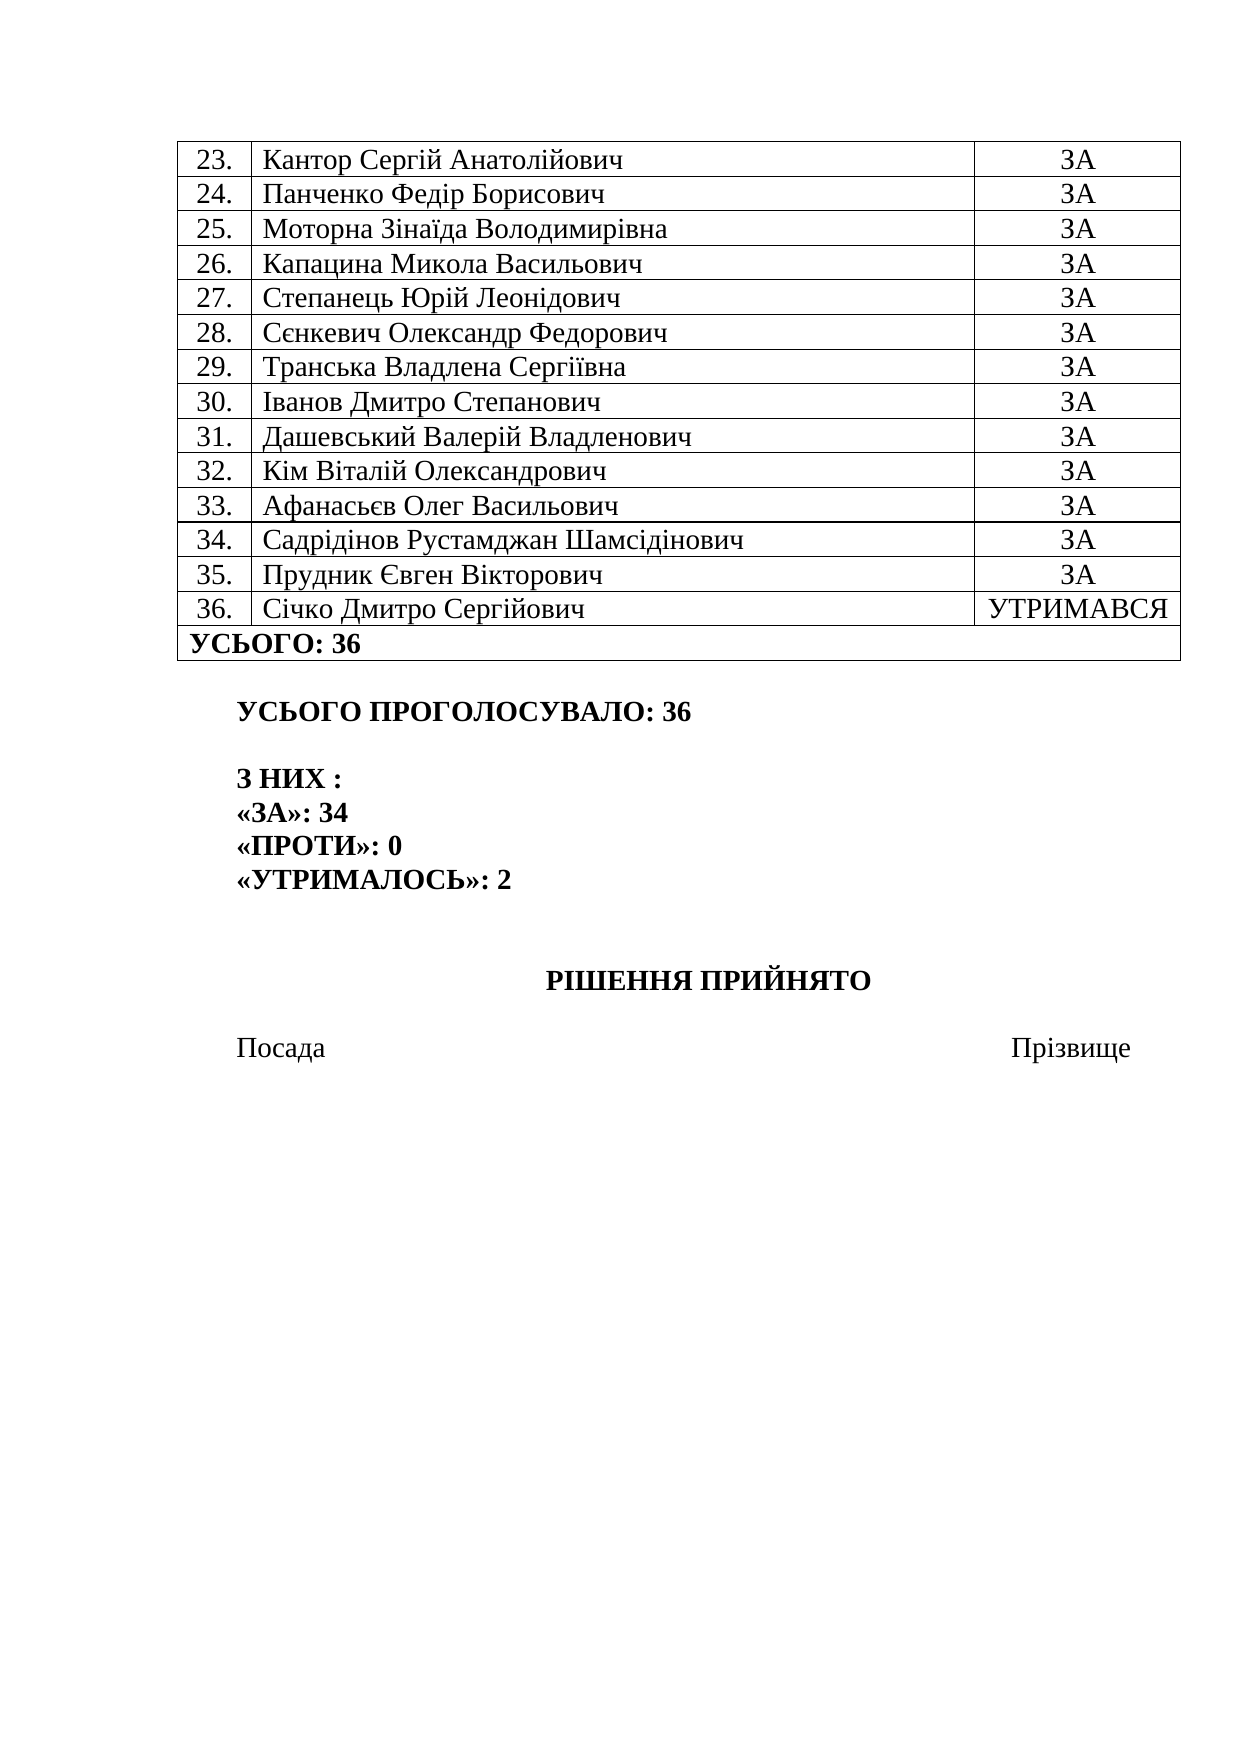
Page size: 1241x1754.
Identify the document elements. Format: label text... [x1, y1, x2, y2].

table_cell ЗА [975, 315, 1180, 348]
table_cell Сєнкевич Олександр Федорович [252, 315, 974, 348]
table_cell ЗА [975, 350, 1180, 383]
table_cell 34. [178, 523, 251, 556]
table_cell ЗА [975, 211, 1180, 245]
table_cell Моторна Зінаїда Володимирівна [252, 211, 974, 245]
table_cell УТРИМАВСЯ [975, 592, 1180, 625]
table_cell ЗА [975, 523, 1180, 556]
table_cell УСЬОГО: 36 [178, 626, 1180, 660]
table_cell ЗА [975, 142, 1180, 176]
table_cell Транська Владлена Сергіївна [252, 350, 974, 383]
table_cell ЗА [975, 488, 1180, 521]
table_cell ЗА [975, 419, 1180, 452]
table_cell 33. [178, 488, 251, 521]
table_cell Прудник Євген Вікторович [252, 557, 974, 591]
table_cell 36. [178, 592, 251, 625]
table_cell Кім Віталій Олександрович [252, 453, 974, 487]
table_cell 28. [178, 315, 251, 348]
table_cell Афанасьєв Олег Васильович [252, 488, 974, 521]
table_cell ЗА [975, 453, 1180, 487]
text УСЬОГО ПРОГОЛОСУВАЛО: 36 [177, 694, 1181, 728]
text «ЗА»: 34 [177, 795, 1181, 828]
table_cell 26. [178, 246, 251, 279]
table_cell 29. [178, 350, 251, 383]
table_cell Іванов Дмитро Степанович [252, 384, 974, 418]
table_cell ЗА [975, 280, 1180, 314]
text РІШЕННЯ ПРИЙНЯТО [177, 963, 1181, 996]
table_cell Капацина Микола Васильович [252, 246, 974, 279]
text «УТРИМАЛОСЬ»: 2 [177, 862, 1181, 896]
table_cell 24. [178, 177, 251, 210]
table_cell Садрідінов Рустамджан Шамсідінович [252, 523, 974, 556]
table_cell Дашевський Валерій Владленович [252, 419, 974, 452]
table_cell Степанець Юрій Леонідович [252, 280, 974, 314]
table_cell 32. [178, 453, 251, 487]
table_cell Кантор Сергій Анатолійович [252, 142, 974, 176]
table_cell 31. [178, 419, 251, 452]
text «ПРОТИ»: 0 [177, 828, 1181, 862]
table_cell 27. [178, 280, 251, 314]
table_cell 35. [178, 557, 251, 591]
table_cell 25. [178, 211, 251, 245]
table_cell ЗА [975, 384, 1180, 418]
table_cell ЗА [975, 246, 1180, 279]
table_cell 30. [178, 384, 251, 418]
text Посада Прізвище [177, 1030, 1181, 1063]
table_cell ЗА [975, 177, 1180, 210]
text З НИХ : [177, 761, 1181, 795]
table_cell Панченко Федір Борисович [252, 177, 974, 210]
table_cell 23. [178, 142, 251, 176]
table_cell ЗА [975, 557, 1180, 591]
table_cell Січко Дмитро Сергійович [252, 592, 974, 625]
